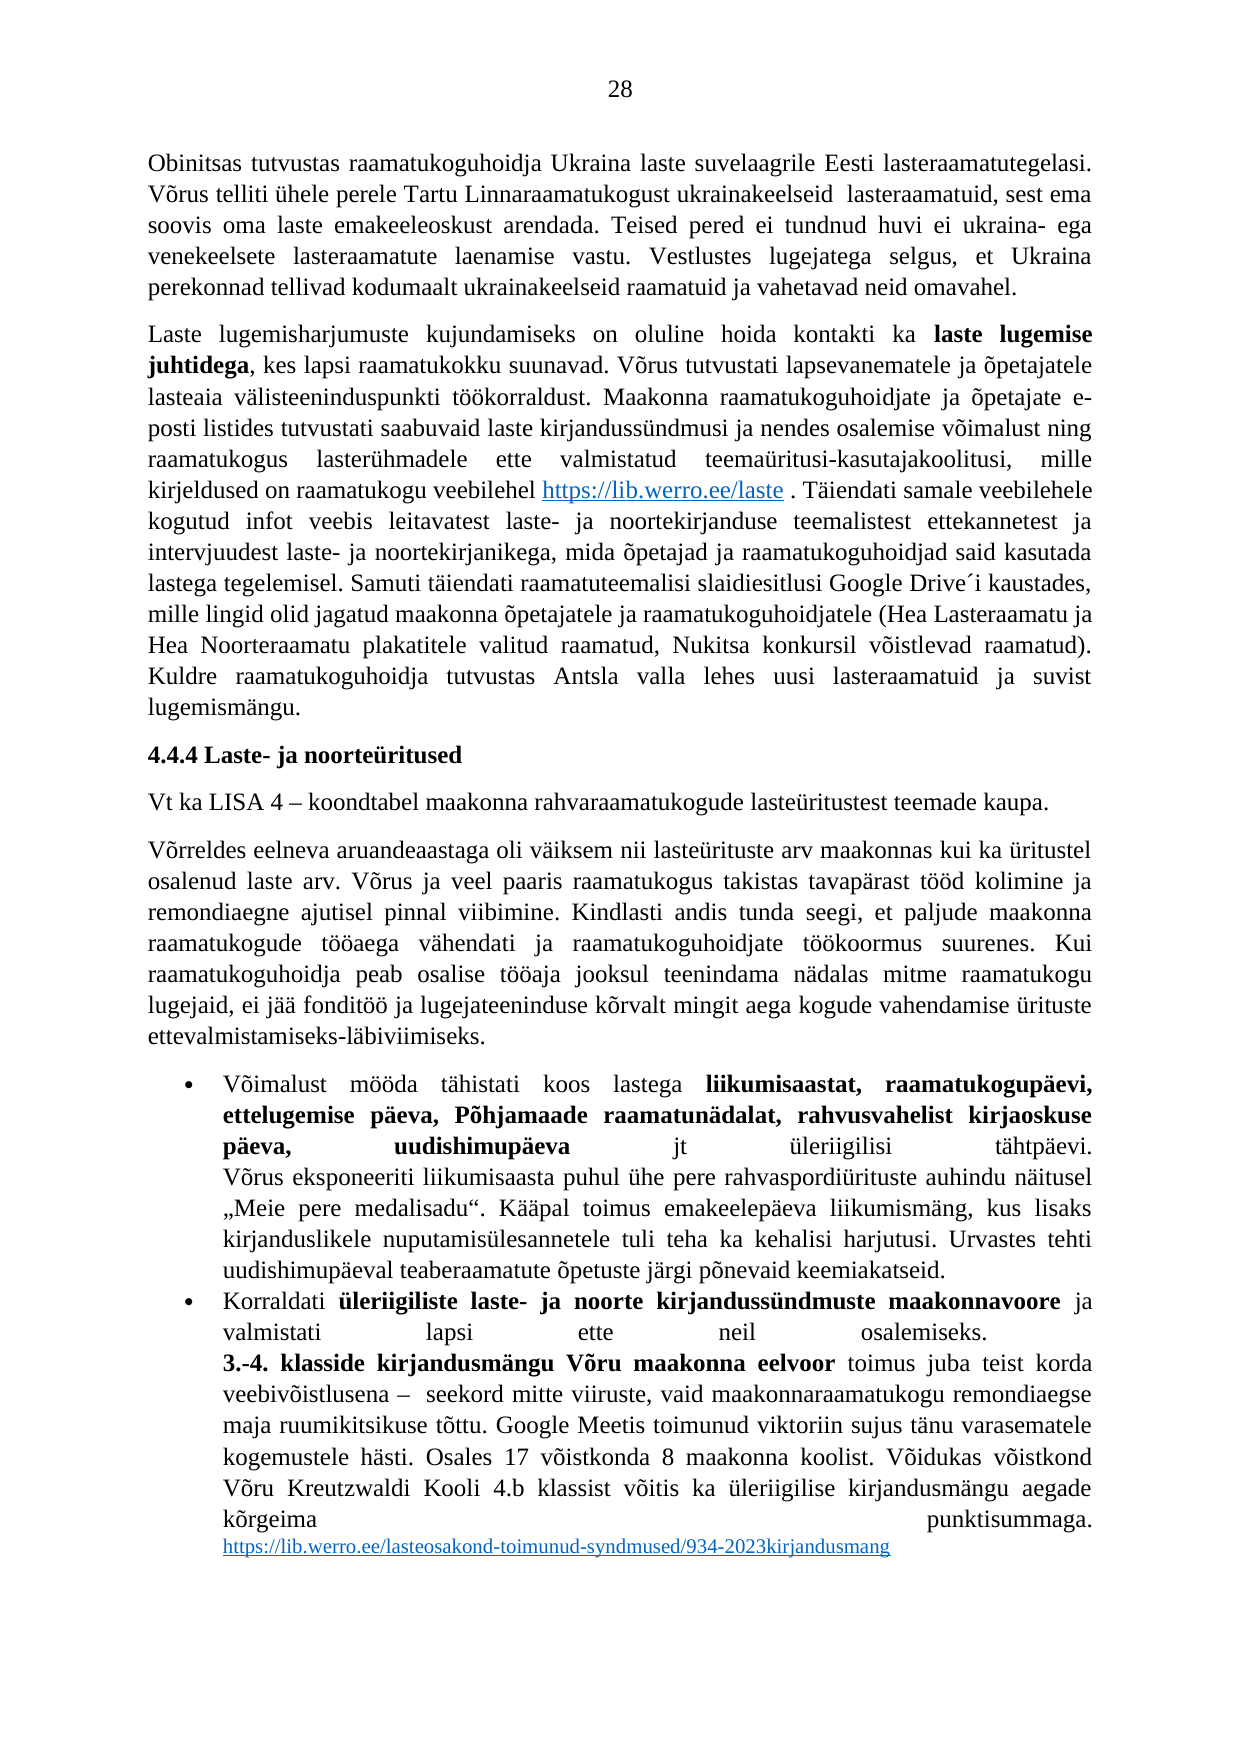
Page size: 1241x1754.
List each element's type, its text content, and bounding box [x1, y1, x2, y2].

text Võrreldes eelneva aruandeaastaga oli väiksem nii lasteürituste arv maakonnas kui ka üritustel osalenud laste arv. Võrus ja veel paaris raamatukogus takistas tavapärast tööd kolimine ja remondiaegne ajutisel pinnal viibimine. Kindlasti andis tunda seegi, et paljude maakonna raamatukogude tööaega vähendati ja raamatukoguhoidjate töökoormus suurenes. Kui raamatukoguhoidja peab osalise tööaja jooksul teenindama nädalas mitme raamatukogu lugejaid, ei jää fonditöö ja lugejateeninduse kõrvalt mingit aega kogude vahendamise ürituste ettevalmistamiseks-läbiviimiseks. [148, 835, 1093, 1050]
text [148, 148, 1093, 301]
list Võimalust mööda tähistati koos lastega liikumisaastat, raamatukogupäevi, ettelugemise päeva, Põhjamaade raamatunädalat, rahvusvahelist kirjaoskuse päeva, uudishimupäeva jt üleriigilisi tähtpäevi. Võrus eksponeeriti liikumisaasta puhul ühe pere rahvaspordiürituste auhindu näitusel „Meie pere medalisadu“. Kääpal toimus emakeelepäeva liikumismäng, kus lisaks kirjanduslikele nuputamisülesannetele tuli teha ka kehalisi harjutusi. Urvastes tehti uudishimupäeval teaberaamatute õpetuste järgi põnevaid keemiakatseid. [185, 1069, 1093, 1284]
list Korraldati üleriigiliste laste- ja noorte kirjandussündmuste maakonnavoore ja valmistati lapsi ette neil osalemiseks. 3.-4. klasside kirjandusmängu Võru maakonna eelvoor toimus juba teist korda veebivõistlusena – seekord mitte viiruste, vaid maakonnaraamatukogu remondiaegse maja ruumikitsikuse tõttu. Google Meetis toimunud viktoriin sujus tänu varasematele kogemustele hästi. Osales 17 võistkonda 8 maakonna koolist. Võidukas võistkond Võru Kreutzwaldi Kooli 4.b klassist võitis ka üleriigilise kirjandusmängu aegade kõrgeima punktisummaga. https://lib.werro.ee/lasteosakond-toimunud-syndmused/934-2023kirjandusmang [185, 1286, 1093, 1558]
text Vt ka LISA 4 – koondtabel maakonna rahvaraamatukogude lasteüritustest teemade kaupa. [148, 787, 1093, 816]
text Laste lugemisharjumuste kujundamiseks on oluline hoida kontakti ka laste lugemise juhtidega, kes lapsi raamatukokku suunavad. Võrus tutvustati lapsevanematele ja õpetajatele lasteaia välisteeninduspunkti töökorraldust. Maakonna raamatukoguhoidjate ja õpetajate e-posti listides tutvustati saabuvaid laste kirjandussündmusi ja nendes osalemise võimalust ning raamatukogus lasterühmadele ette valmistatud teemaüritusi-kasutajakoolitusi, mille kirjeldused on raamatukogu veebilehel https://lib.werro.ee/laste . Täiendati samale veebilehele kogutud infot veebis leitavatest laste- ja noortekirjanduse teemalistest ettekannetest ja intervjuudest laste- ja noortekirjanikega, mida õpetajad ja raamatukoguhoidjad said kasutada lastega tegelemisel. Samuti täiendati raamatuteemalisi slaidiesitlusi Google Drive´i kaustades, mille lingid olid jagatud maakonna õpetajatele ja raamatukoguhoidjatele (Hea Lasteraamatu ja Hea Noorteraamatu plakatitele valitud raamatud, Nukitsa konkursil võistlevad raamatud). Kuldre raamatukoguhoidja tutvustas Antsla valla lehes uusi lasteraamatuid ja suvist lugemismängu. [148, 319, 1093, 721]
text 4.4.4 Laste- ja noorteüritused [148, 740, 1093, 768]
